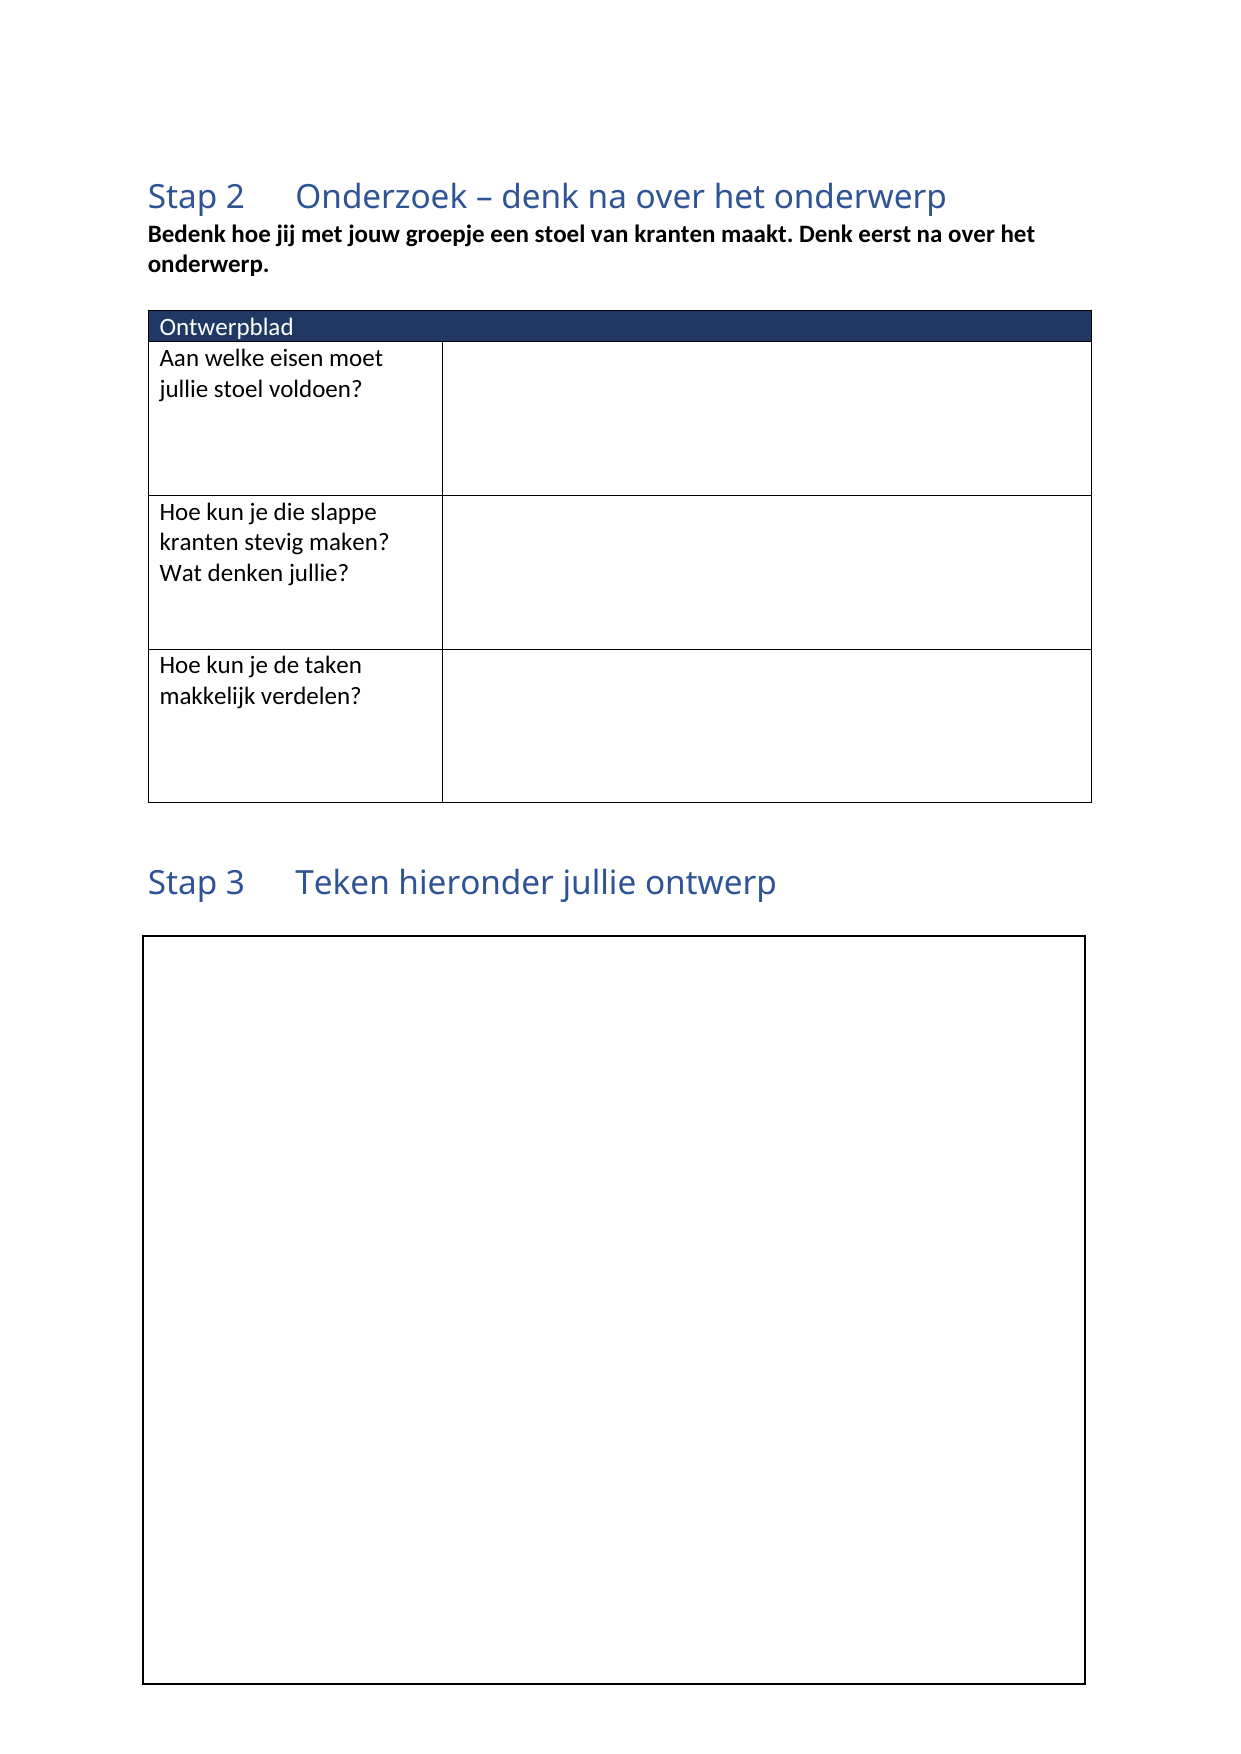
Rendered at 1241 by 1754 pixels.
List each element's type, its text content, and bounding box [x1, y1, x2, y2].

table_cell [443, 650, 1091, 802]
table_cell Aan welke eisen moet jullie stoel voldoen? [149, 342, 442, 495]
table_cell Hoe kun je de taken makkelijk verdelen? [149, 650, 442, 802]
table_cell Hoe kun je die slappe kranten stevig maken? Wat denken jullie? [149, 496, 442, 648]
subtitle Stap 2 Onderzoek – denk na over het onderwerp [148, 173, 1093, 218]
table_header Ontwerpblad [149, 311, 443, 341]
table_header [443, 311, 1091, 341]
subtitle Stap 3 Teken hieronder jullie ontwerp [148, 859, 1093, 904]
text Bedenk hoe jij met jouw groepje een stoel van kranten maakt. Denk eerst na over het onderwerp. [148, 218, 1093, 279]
table_cell [443, 342, 1091, 495]
table_cell [443, 496, 1091, 648]
